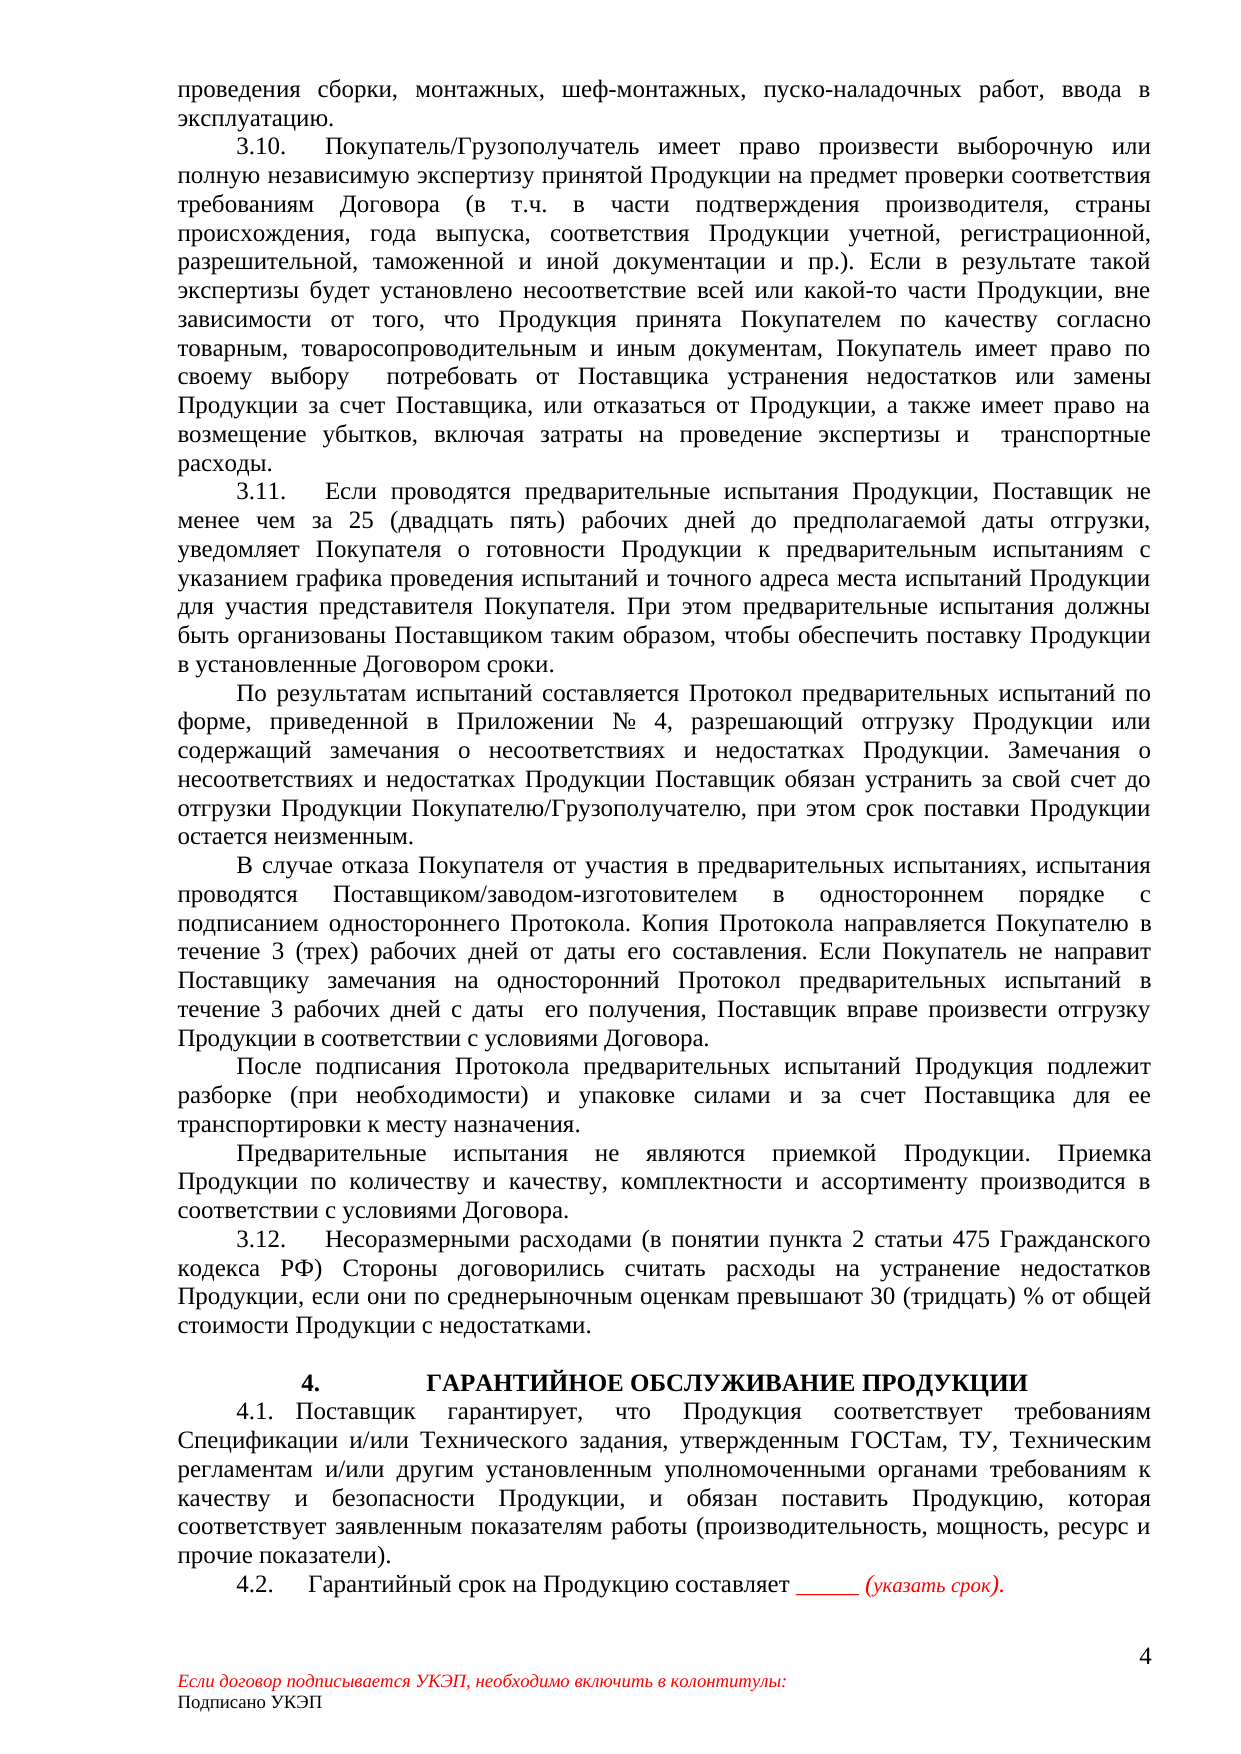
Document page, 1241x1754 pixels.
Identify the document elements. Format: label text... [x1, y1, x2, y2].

text Предварительные испытания не являются приемкой Продукции. Приемка Продукции по количеству и качеству, комплектности и ассортименту производится в соответствии с условиями Договора. [177, 1138, 1152, 1224]
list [177, 74, 1152, 131]
text По результатам испытаний составляется Протокол предварительных испытаний по форме, приведенной в Приложении № 4, разрешающий отгрузку Продукции или содержащий замечания о несоответствиях и недостатках Продукции. Замечания о несоответствиях и недостатках Продукции Поставщик обязан устранить за свой счет до отгрузки Продукции Покупателю/Грузополучателю, при этом срок поставки Продукции остается неизменным. [177, 678, 1152, 850]
text В случае отказа Покупателя от участия в предварительных испытаниях, испытания проводятся Поставщиком/заводом-изготовителем в одностороннем порядке с подписанием одностороннего Протокола. Копия Протокола направляется Покупателю в течение 3 (трех) рабочих дней от даты его составления. Если Покупатель не направит Поставщику замечания на односторонний Протокол предварительных испытаний в течение 3 рабочих дней с даты его получения, Поставщик вправе произвести отгрузку Продукции в соответствии с условиями Договора. [177, 850, 1152, 1051]
list Поставщик гарантирует, что Продукция соответствует требованиям Спецификации и/или Технического задания, утвержденным ГОСТам, ТУ, Техническим регламентам и/или другим установленным уполномоченными органами требованиям к качеству и безопасности Продукции, и обязан поставить Продукцию, которая соответствует заявленным показателям работы (производительность, мощность, ресурс и прочие показатели). [177, 1396, 1152, 1569]
list Гарантийный срок на Продукцию составляет _____ (указать срок). [177, 1569, 1152, 1598]
list Если проводятся предварительные испытания Продукции, Поставщик не менее чем за 25 (двадцать пять) рабочих дней до предполагаемой даты отгрузки, уведомляет Покупателя о готовности Продукции к предварительным испытаниям с указанием графика проведения испытаний и точного адреса места испытаний Продукции для участия представителя Покупателя. При этом предварительные испытания должны быть организованы Поставщиком таким образом, чтобы обеспечить поставку Продукции в установленные Договором сроки. [177, 476, 1152, 678]
list Покупатель/Грузополучатель имеет право произвести выборочную или полную независимую экспертизу принятой Продукции на предмет проверки соответствия требованиям Договора (в т.ч. в части подтверждения производителя, страны происхождения, года выпуска, соответствия Продукции учетной, регистрационной, разрешительной, таможенной и иной документации и пр.). Если в результате такой экспертизы будет установлено несоответствие всей или какой-то части Продукции, вне зависимости от того, что Продукция принята Покупателем по качеству согласно товарным, товаросопроводительным и иным документам, Покупатель имеет право по своему выбору потребовать от Поставщика устранения недостатков или замены Продукции за счет Поставщика, или отказаться от Продукции, а также имеет право на возмещение убытков, включая затраты на проведение экспертизы и транспортные расходы. [177, 131, 1152, 476]
text После подписания Протокола предварительных испытаний Продукция подлежит разборке (при необходимости) и упаковке силами и за счет Поставщика для ее транспортировки к месту назначения. [177, 1051, 1152, 1138]
list ГАРАНТИЙНОЕ ОБСЛУЖИВАНИЕ ПРОДУКЦИИ [177, 1368, 1152, 1396]
list Несоразмерными расходами (в понятии пункта 2 статьи 475 Гражданского кодекса РФ) Стороны договорились считать расходы на устранение недостатков Продукции, если они по среднерыночным оценкам превышают 30 (тридцать) % от общей стоимости Продукции с недостатками. [177, 1224, 1152, 1339]
